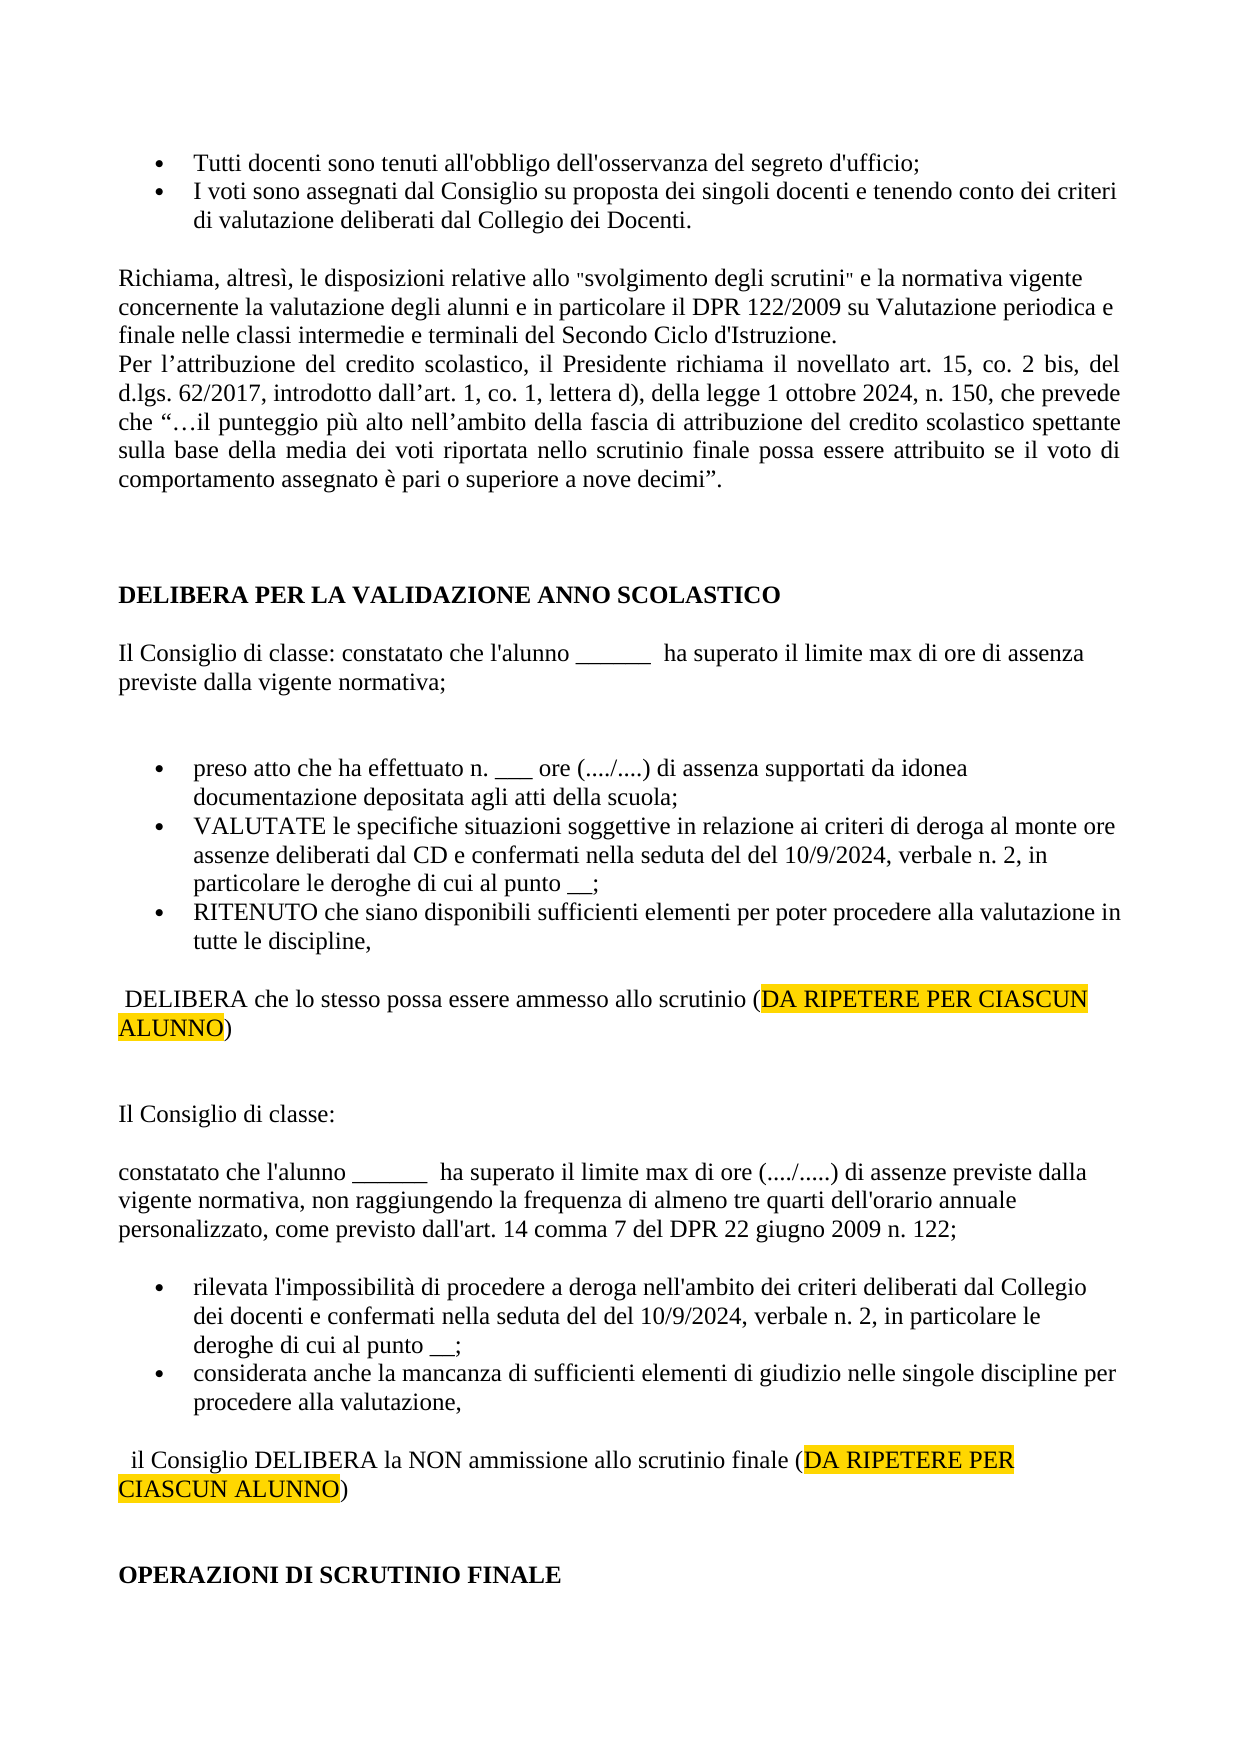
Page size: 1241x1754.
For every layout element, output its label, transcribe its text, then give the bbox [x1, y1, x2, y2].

list RITENUTO che siano disponibili sufficienti elementi per poter procedere alla valutazione in tutte le discipline, [156, 897, 1122, 955]
list preso atto che ha effettuato n. ___ ore (..../....) di assenza supportati da idonea documentazione depositata agli atti della scuola; [156, 753, 1122, 811]
list considerata anche la mancanza di sufficienti elementi di giudizio nelle singole discipline per procedere alla valutazione, [156, 1358, 1122, 1416]
text il Consiglio DELIBERA la NON ammissione allo scrutinio finale (DA RIPETERE PER CIASCUN ALUNNO) [118, 1445, 1122, 1503]
text OPERAZIONI DI SCRUTINIO FINALE [118, 1532, 1122, 1589]
text Per l’attribuzione del credito scolastico, il Presidente richiama il novellato art. 15, co. 2 bis, del d.lgs. 62/2017, introdotto dall’art. 1, co. 1, lettera d), della legge 1 ottobre 2024, n. 150, che prevede che “…il punteggio più alto nell’ambito della fascia di attribuzione del credito scolastico spettante sulla base della media dei voti riportata nello scrutinio finale possa essere attribuito se il voto di comportamento assegnato è pari o superiore a nove decimi”. [118, 349, 1122, 493]
text Richiama, altresì, le disposizioni relative allo "svolgimento degli scrutini" e la normativa vigente concernente la valutazione degli alunni e in particolare il DPR 122/2009 su Valutazione periodica e finale nelle classi intermedie e terminali del Secondo Ciclo d'Istruzione. [118, 263, 1122, 349]
text Il Consiglio di classe: constatato che l'alunno ______ ha superato il limite max di ore di assenza previste dalla vigente normativa; [118, 638, 1122, 724]
text Il Consiglio di classe: constatato che l'alunno ______ ha superato il limite max di ore (..../.....) di assenze previste dalla vigente normativa, non raggiungendo la frequenza di almeno tre quarti dell'orario annuale personalizzato, come previsto dall'art. 14 comma 7 del DPR 22 giugno 2009 n. 122; [118, 1071, 1122, 1243]
list Tutti docenti sono tenuti all'obbligo dell'osservanza del segreto d'ufficio; [156, 148, 1122, 176]
list VALUTATE le specifiche situazioni soggettive in relazione ai criteri di deroga al monte ore assenze deliberati dal CD e confermati nella seduta del del 10/9/2024, verbale n. 2, in particolare le deroghe di cui al punto __; [156, 811, 1122, 897]
text DELIBERA PER LA VALIDAZIONE ANNO SCOLASTICO [118, 580, 1122, 609]
list I voti sono assegnati dal Consiglio su proposta dei singoli docenti e tenendo conto dei criteri di valutazione deliberati dal Collegio dei Docenti. [156, 176, 1122, 234]
text DELIBERA che lo stesso possa essere ammesso allo scrutinio (DA RIPETERE PER CIASCUN ALUNNO) [118, 984, 1122, 1041]
list rilevata l'impossibilità di procedere a deroga nell'ambito dei criteri deliberati dal Collegio dei docenti e confermati nella seduta del del 10/9/2024, verbale n. 2, in particolare le deroghe di cui al punto __; [156, 1272, 1122, 1358]
